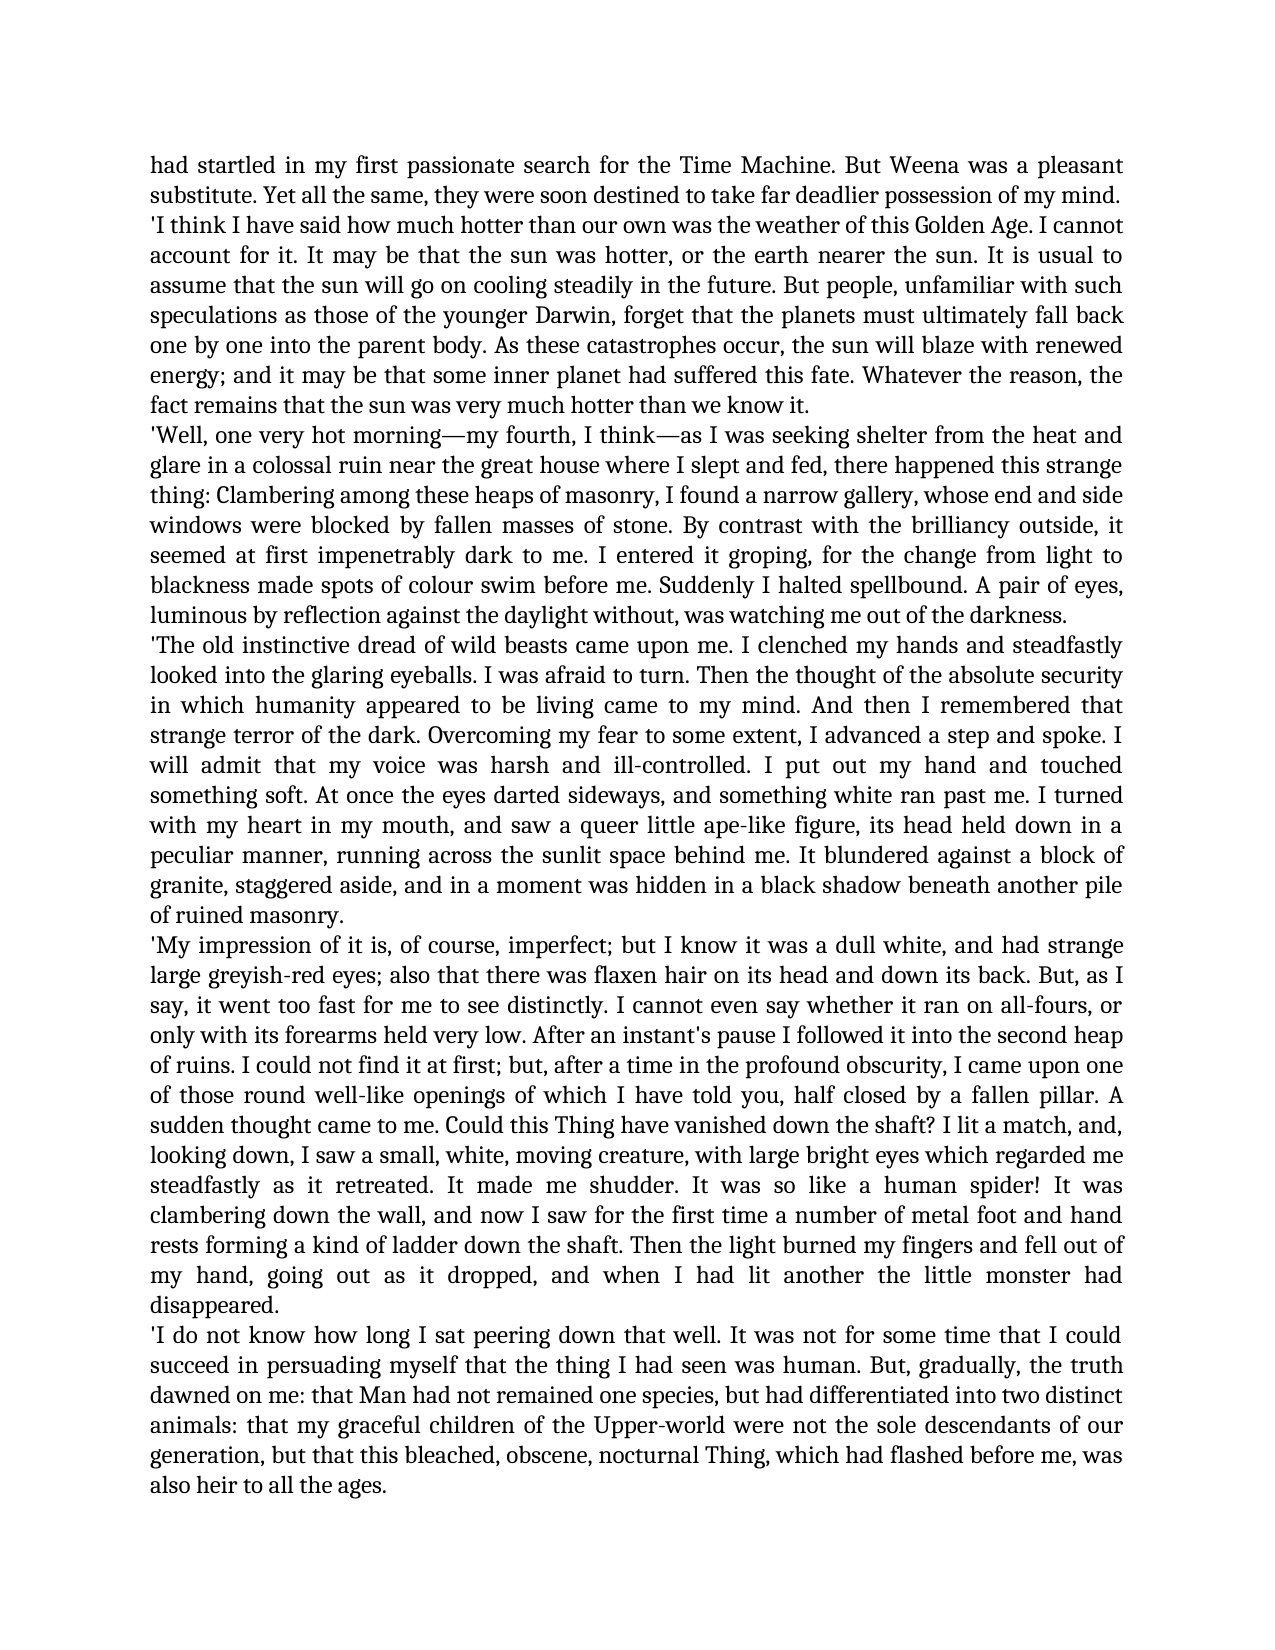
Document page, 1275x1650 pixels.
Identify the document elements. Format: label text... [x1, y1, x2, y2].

text 'I do not know how long I sat peering down that well. It was not for some time that I could succeed in persuading myself that the thing I had seen was human. But, gradually, the truth dawned on me: that Man had not remained one species, but had differentiated into two distinct animals: that my graceful children of the Upper-world were not the sole descendants of our generation, but that this bleached, obscene, nocturnal Thing, which had flashed before me, was also heir to all the ages. [150, 1320, 1125, 1500]
text 'Well, one very hot morning—my fourth, I think—as I was seeking shelter from the heat and glare in a colossal ruin near the great house where I slept and fed, there happened this strange thing: Clambering among these heaps of masonry, I found a narrow gallery, whose end and side windows were blocked by fallen masses of stone. By contrast with the brilliancy outside, it seemed at first impenetrably dark to me. I entered it groping, for the change from light to blackness made spots of colour swim before me. Suddenly I halted spellbound. A pair of eyes, luminous by reflection against the daylight without, was watching me out of the darkness. [150, 420, 1125, 630]
text 'The old instinctive dread of wild beasts came upon me. I clenched my hands and steadfastly looked into the glaring eyeballs. I was afraid to turn. Then the thought of the absolute security in which humanity appeared to be living came to my mind. And then I remembered that strange terror of the dark. Overcoming my fear to some extent, I advanced a step and spoke. I will admit that my voice was harsh and ill-controlled. I put out my hand and touched something soft. At once the eyes darted sideways, and something white ran past me. I turned with my heart in my mouth, and saw a queer little ape-like figure, its head held down in a peculiar manner, running across the sunlit space behind me. It blundered against a block of granite, staggered aside, and in a moment was hidden in a black shadow beneath another pile of ruined masonry. [150, 630, 1125, 930]
text 'My impression of it is, of course, imperfect; but I know it was a dull white, and had strange large greyish-red eyes; also that there was flaxen hair on its head and down its back. But, as I say, it went too fast for me to see distinctly. I cannot even say whether it ran on all-fours, or only with its forearms held very low. After an instant's pause I followed it into the second heap of ruins. I could not find it at first; but, after a time in the profound obscurity, I came upon one of those round well-like openings of which I have told you, half closed by a fallen pillar. A sudden thought came to me. Could this Thing have vanished down the shaft? I lit a match, and, looking down, I saw a small, white, moving creature, with large bright eyes which regarded me steadfastly as it retreated. It made me shudder. It was so like a human spider! It was clambering down the wall, and now I saw for the first time a number of metal foot and hand rests forming a kind of ladder down the shaft. Then the light burned my fingers and fell out of my hand, going out as it dropped, and when I had lit another the little monster had disappeared. [150, 930, 1125, 1320]
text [150, 150, 1125, 210]
text 'I think I have said how much hotter than our own was the weather of this Golden Age. I cannot account for it. It may be that the sun was hotter, or the earth nearer the sun. It is usual to assume that the sun will go on cooling steadily in the future. But people, unfamiliar with such speculations as those of the younger Darwin, forget that the planets must ultimately fall back one by one into the parent body. As these catastrophes occur, the sun will blaze with renewed energy; and it may be that some inner planet had suffered this fate. Whatever the reason, the fact remains that the sun was very much hotter than we know it. [150, 210, 1125, 420]
